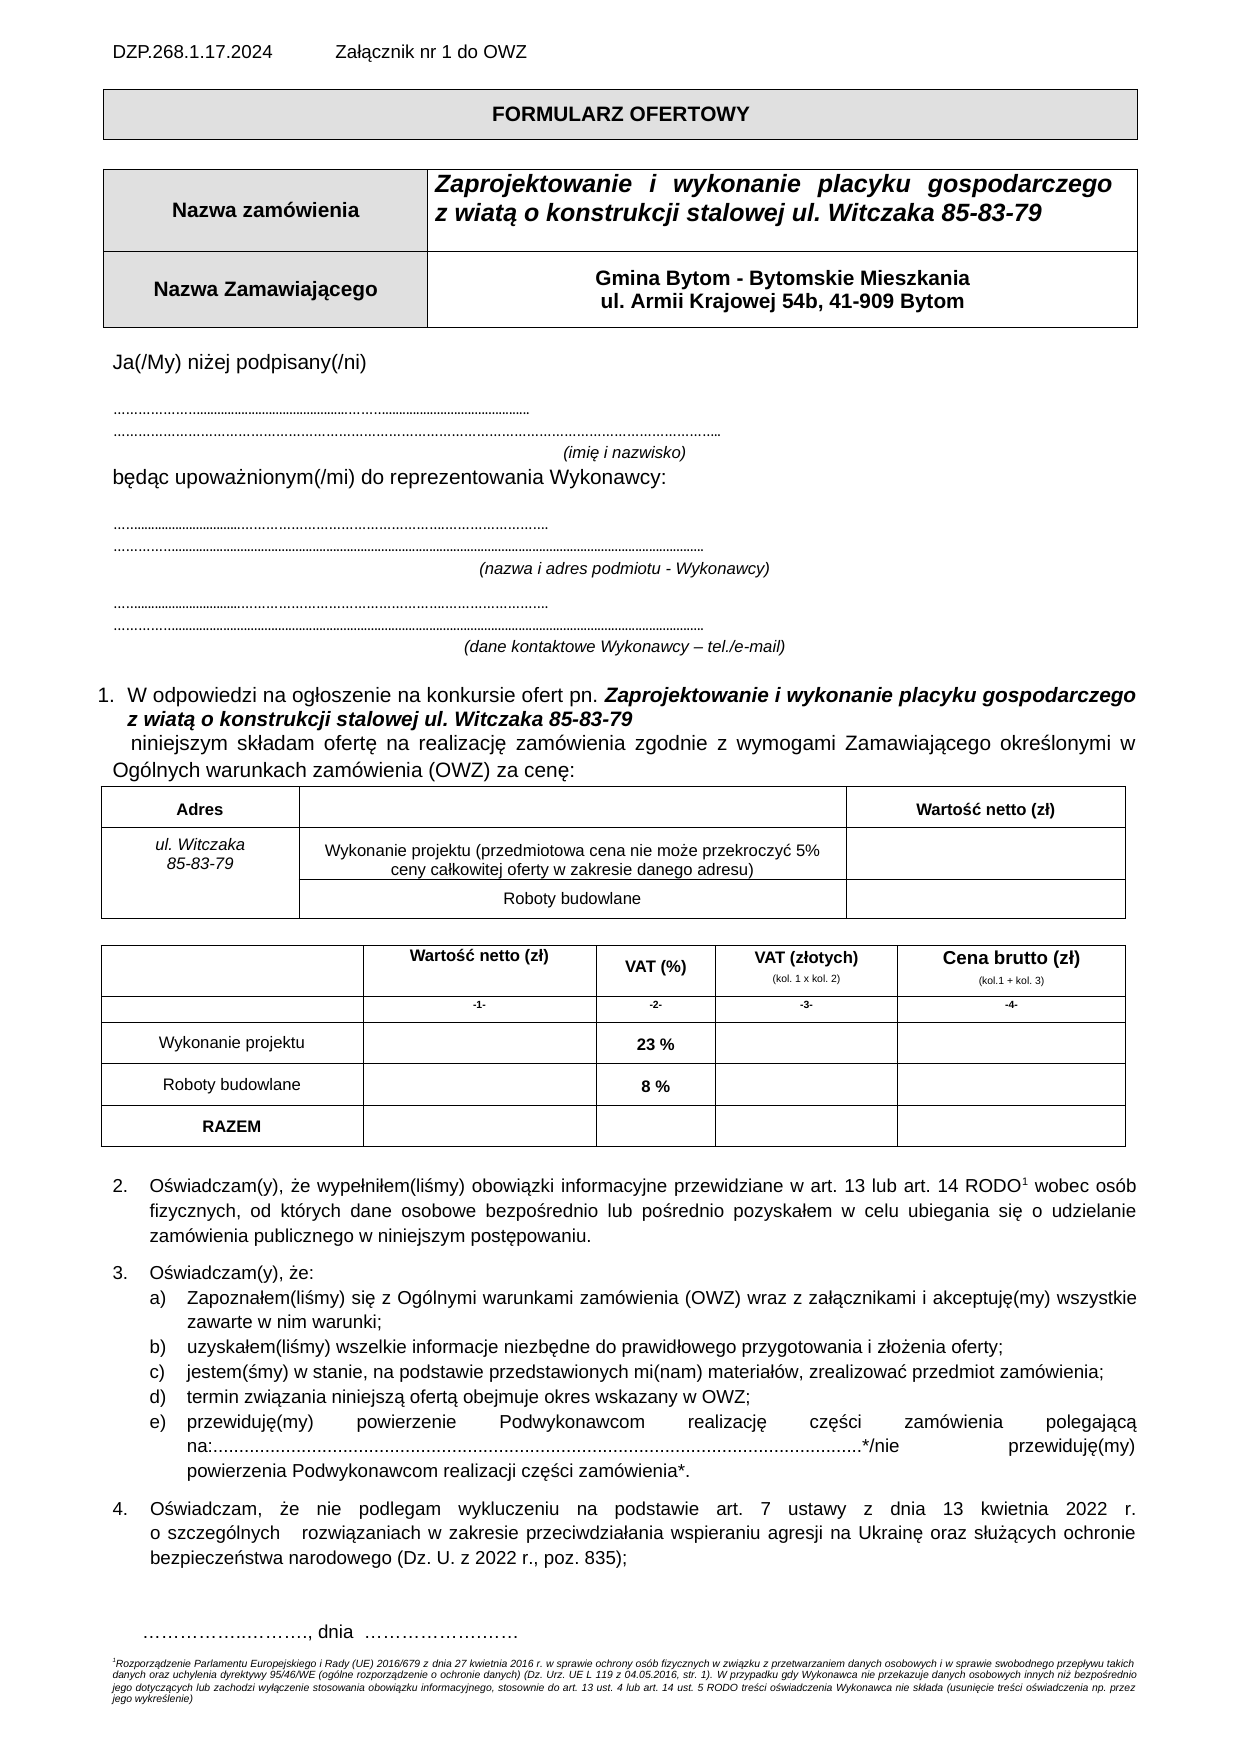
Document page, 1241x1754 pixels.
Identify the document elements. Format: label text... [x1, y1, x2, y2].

table_header [102, 946, 363, 996]
text ……………..………., dnia ……………….…… [142, 1621, 1137, 1643]
text ……..............................………………………………………….…………………….…………….......................................................................................................................................................... [112, 593, 1137, 634]
table_header Nazwa zamówienia [104, 170, 427, 251]
text (nazwa i adres podmiotu - Wykonawcy) [112, 558, 1137, 578]
table_cell ul. Witczaka 85-83-79 [102, 828, 299, 917]
table_cell -4- [898, 997, 1125, 1022]
list Oświadczam(y), że wypełniłem(liśmy) obowiązki informacyjne przewidziane w art. 13 lub art. 14 RODO1 wobec osób fizycznych, od których dane osobowe bezpośrednio lub pośrednio pozyskałem w celu ubiegania się o udzielanie zamówienia publicznego w niniejszym postępowaniu. [112, 1175, 1136, 1246]
table_cell 23 % [597, 1023, 715, 1063]
table_header VAT (złotych) (kol. 1 x kol. 2) [716, 946, 897, 996]
table_cell Wykonanie projektu [102, 1023, 363, 1063]
table_cell [898, 1023, 1125, 1063]
table_header [300, 787, 846, 827]
list jestem(śmy) w stanie, na podstawie przedstawionych mi(nam) materiałów, zrealizować przedmiot zamówienia; [149, 1361, 1137, 1382]
table_cell Gmina Bytom - Bytomskie Mieszkania ul. Armii Krajowej 54b, 41-909 Bytom [428, 252, 1137, 327]
table_cell Nazwa Zamawiającego [104, 252, 427, 327]
table_header VAT (%) [597, 946, 715, 996]
table_header Wartość netto (zł) [847, 787, 1125, 827]
table_cell [364, 1064, 596, 1105]
text będąc upoważnionym(/mi) do reprezentowania Wykonawcy: [112, 465, 1137, 489]
table_cell [898, 1106, 1125, 1146]
table_header Cena brutto (zł) (kol.1 + kol. 3) [898, 946, 1125, 996]
table_cell [716, 1106, 897, 1146]
list Oświadczam(y), że: [112, 1262, 1136, 1283]
table_cell Roboty budowlane [102, 1064, 363, 1105]
table_cell [716, 1023, 897, 1063]
list Oświadczam, że nie podlegam wykluczeniu na podstawie art. 7 ustawy z dnia 13 kwietnia 2022 r. o szczególnych rozwiązaniach w zakresie przeciwdziałania wspieraniu agresji na Ukrainę oraz służących ochronie bezpieczeństwa narodowego (Dz. U. z 2022 r., poz. 835); [112, 1497, 1137, 1568]
table_cell [597, 1106, 715, 1146]
table_cell -2- [597, 997, 715, 1022]
table_cell RAZEM [102, 1106, 363, 1146]
text Ja(/My) niżej podpisany(/ni) [112, 350, 1137, 374]
table_cell [716, 1064, 897, 1105]
table_header Wartość netto (zł) [364, 946, 596, 996]
table_header FORMULARZ OFERTOWY [104, 90, 1137, 139]
table_cell [364, 1023, 596, 1063]
list uzyskałem(liśmy) wszelkie informacje niezbędne do prawidłowego przygotowania i złożenia oferty; [149, 1336, 1137, 1358]
table_cell -3- [716, 997, 897, 1022]
table_cell [898, 1064, 1125, 1105]
table_cell [364, 1106, 596, 1146]
table_cell [102, 997, 363, 1022]
text …………………...........................................………..........................................……………………………………………………………………………………………………………………………….. [112, 399, 1137, 440]
text ……..............................………………………………………….…………………….…………….......................................................................................................................................................... [112, 514, 1137, 556]
list przewiduję(my) powierzenie Podwykonawcom realizację części zamówienia polegającą na:.............................................................................................................................*/nie przewiduję(my) powierzenia Podwykonawcom realizacji części zamówienia*. [149, 1410, 1137, 1482]
table_cell Roboty budowlane [300, 880, 846, 917]
list termin związania niniejszą ofertą obejmuje okres wskazany w OWZ; [149, 1386, 1137, 1407]
table_cell Wykonanie projektu (przedmiotowa cena nie może przekroczyć 5% ceny całkowitej oferty w zakresie danego adresu) [300, 828, 846, 879]
text (imię i nazwisko) [112, 443, 1137, 462]
list W odpowiedzi na ogłoszenie na konkursie ofert pn. Zaprojektowanie i wykonanie placyku gospodarczego z wiatą o konstrukcji stalowej ul. Witczaka 85-83-79 [97, 683, 1137, 731]
table_cell 8 % [597, 1064, 715, 1105]
text (dane kontaktowe Wykonawcy – tel./e-mail) [112, 637, 1137, 656]
table_cell [847, 880, 1125, 917]
table_cell [847, 828, 1125, 879]
table_header Adres [102, 787, 299, 827]
list Zapoznałem(liśmy) się z Ogólnymi warunkami zamówienia (OWZ) wraz z załącznikami i akceptuję(my) wszystkie zawarte w nim warunki; [149, 1286, 1137, 1333]
table_cell -1- [364, 997, 596, 1022]
table_header Zaprojektowanie i wykonanie placyku gospodarczego z wiatą o konstrukcji stalowej ul. Witczaka 85-83-79 [428, 170, 1137, 251]
text niniejszym składam ofertę na realizację zamówienia zgodnie z wymogami Zamawiającego określonymi w Ogólnych warunkach zamówienia (OWZ) za cenę: [112, 731, 1137, 782]
